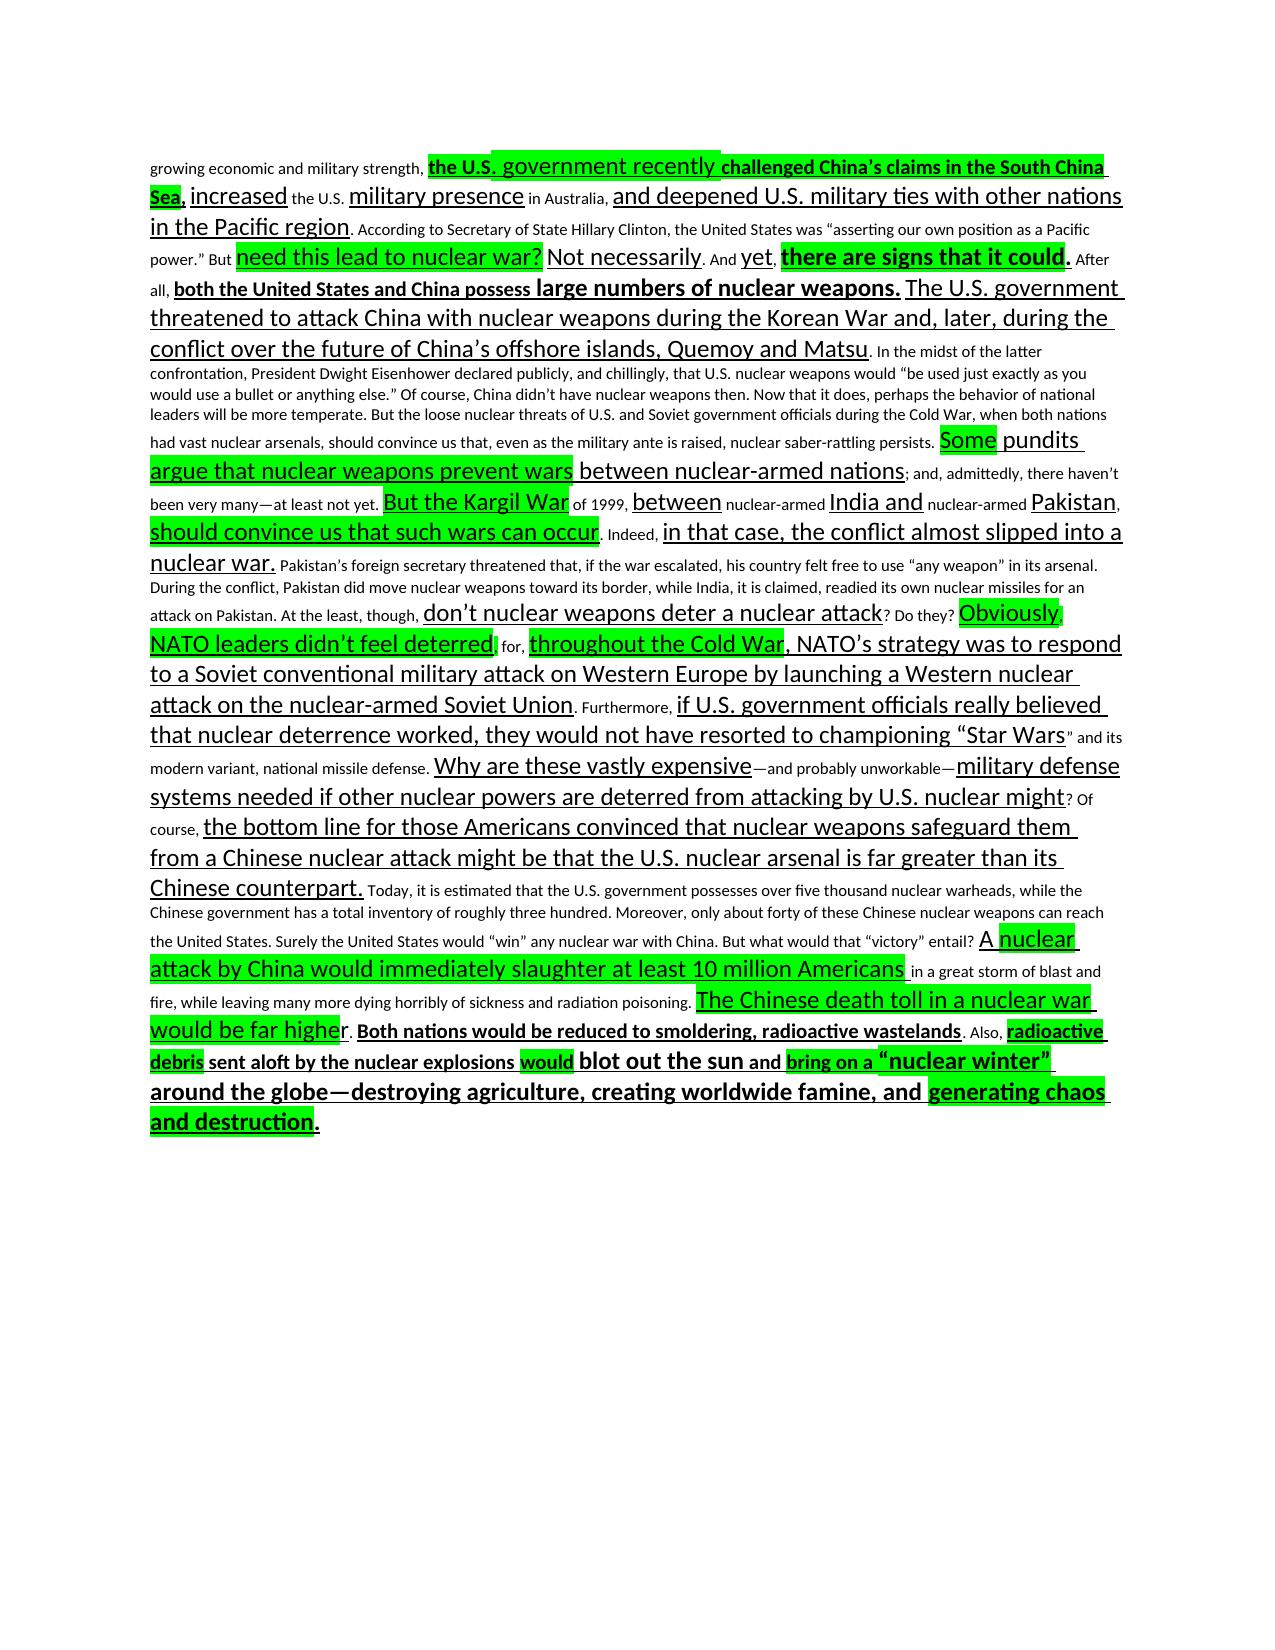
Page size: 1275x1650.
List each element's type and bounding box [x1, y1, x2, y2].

text [150, 150, 1125, 1137]
